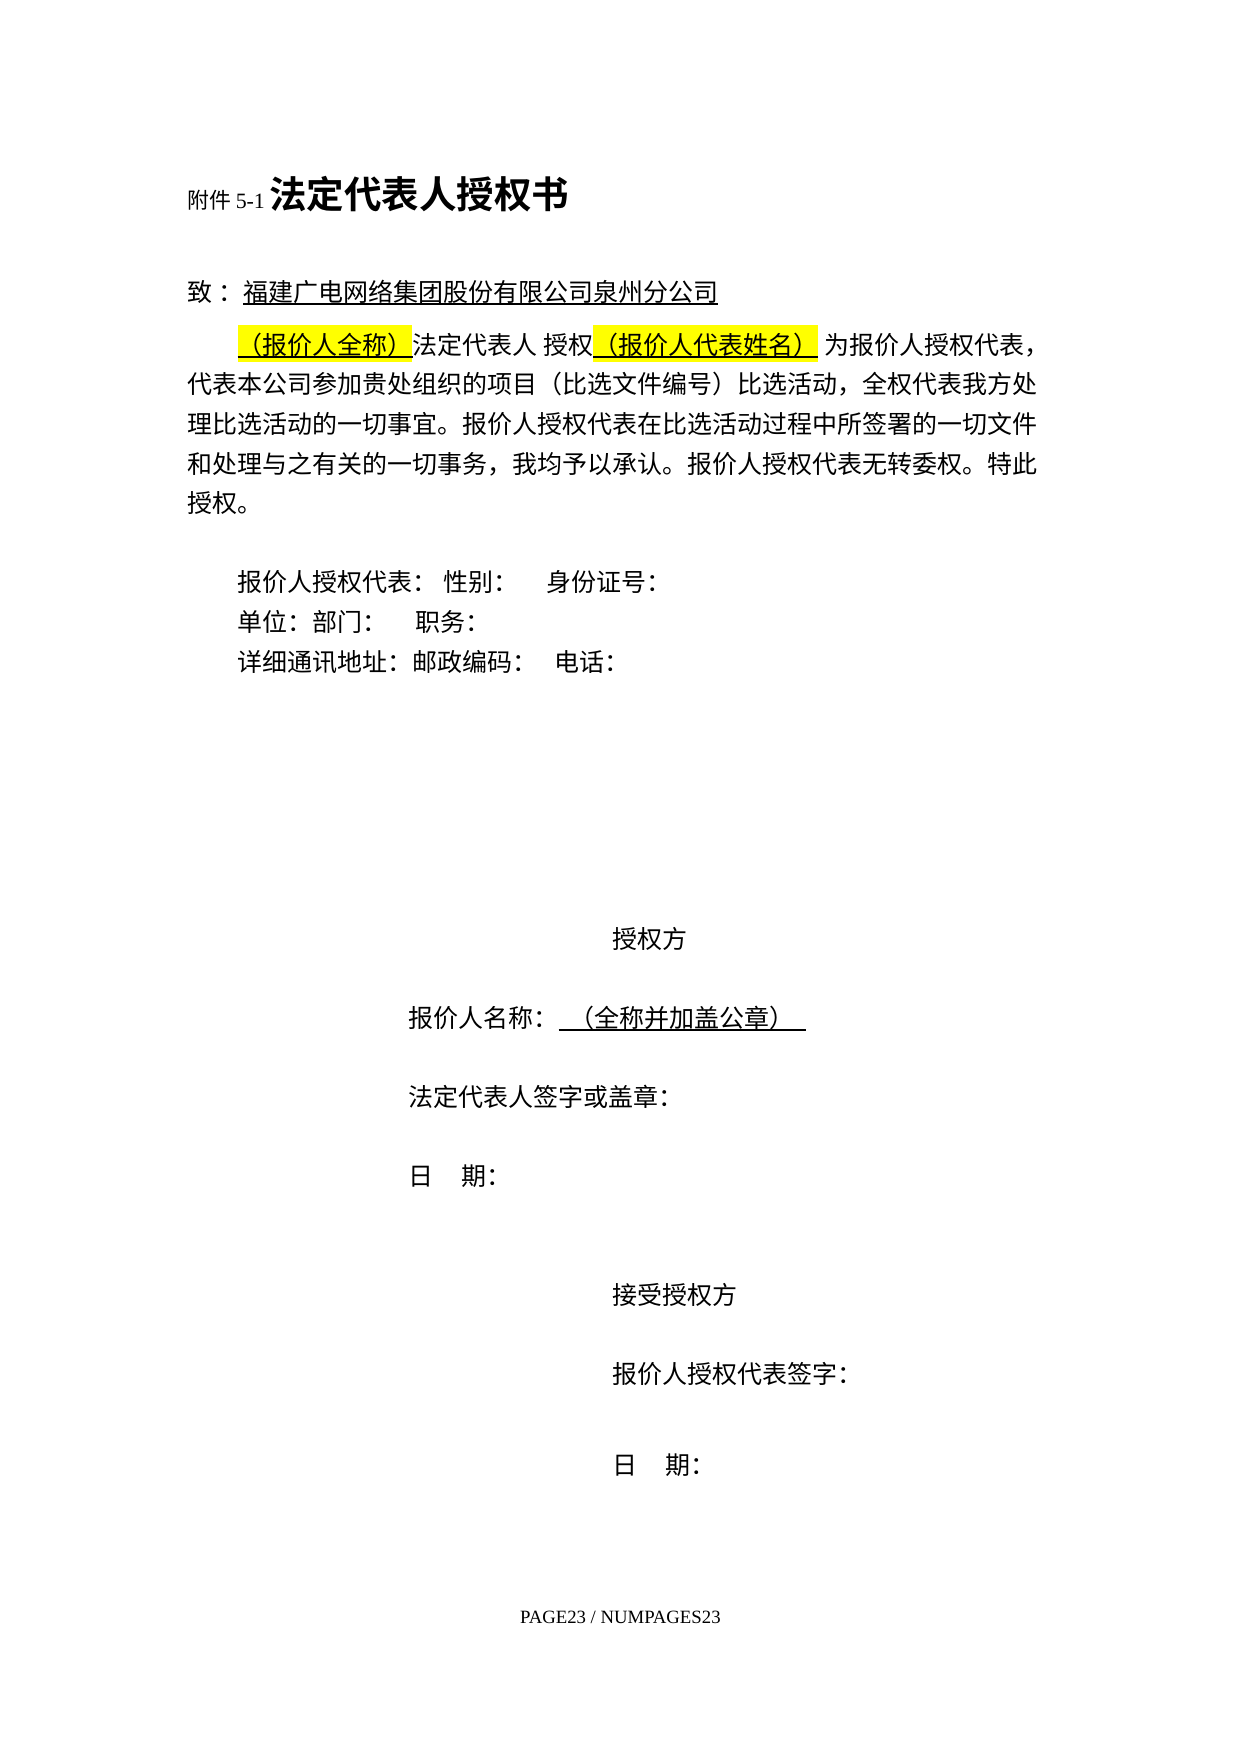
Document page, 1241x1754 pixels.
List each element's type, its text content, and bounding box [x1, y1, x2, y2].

text 报价人授权代表签字： [187, 1352, 1053, 1391]
text 报价人名称： （全称并加盖公章） [187, 996, 1053, 1035]
text 致 ：福建广电网络集团股份有限公司泉州分公司 [187, 258, 1053, 323]
text 法定代表人签字或盖章： [187, 1075, 1053, 1114]
text 接受授权方 [187, 1273, 1053, 1312]
text 详细通讯地址：邮政编码： 电话： [187, 639, 1053, 679]
text （报价人全称）法定代表人 授权（报价人代表姓名） 为报价人授权代表，代表本公司参加贵处组织的项目（比选文件编号）比选活动，全权代表我方处理比选活动的一切事宜。报价人授权代表在比选活动过程中所签署的一切文件和处理与之有关的一切事务，我均予以承认。报价人授权代表无转委权。特此授权。 [187, 323, 1053, 521]
text 单位：部门： 职务： [187, 600, 1053, 639]
text 授权方 [187, 916, 1053, 956]
text 报价人授权代表： 性别： 身份证号： [187, 560, 1053, 600]
text 日 期： [187, 1154, 1053, 1193]
text 日 期： [187, 1431, 1053, 1496]
text 附件5-1法定代表人授权书 [187, 160, 1053, 225]
